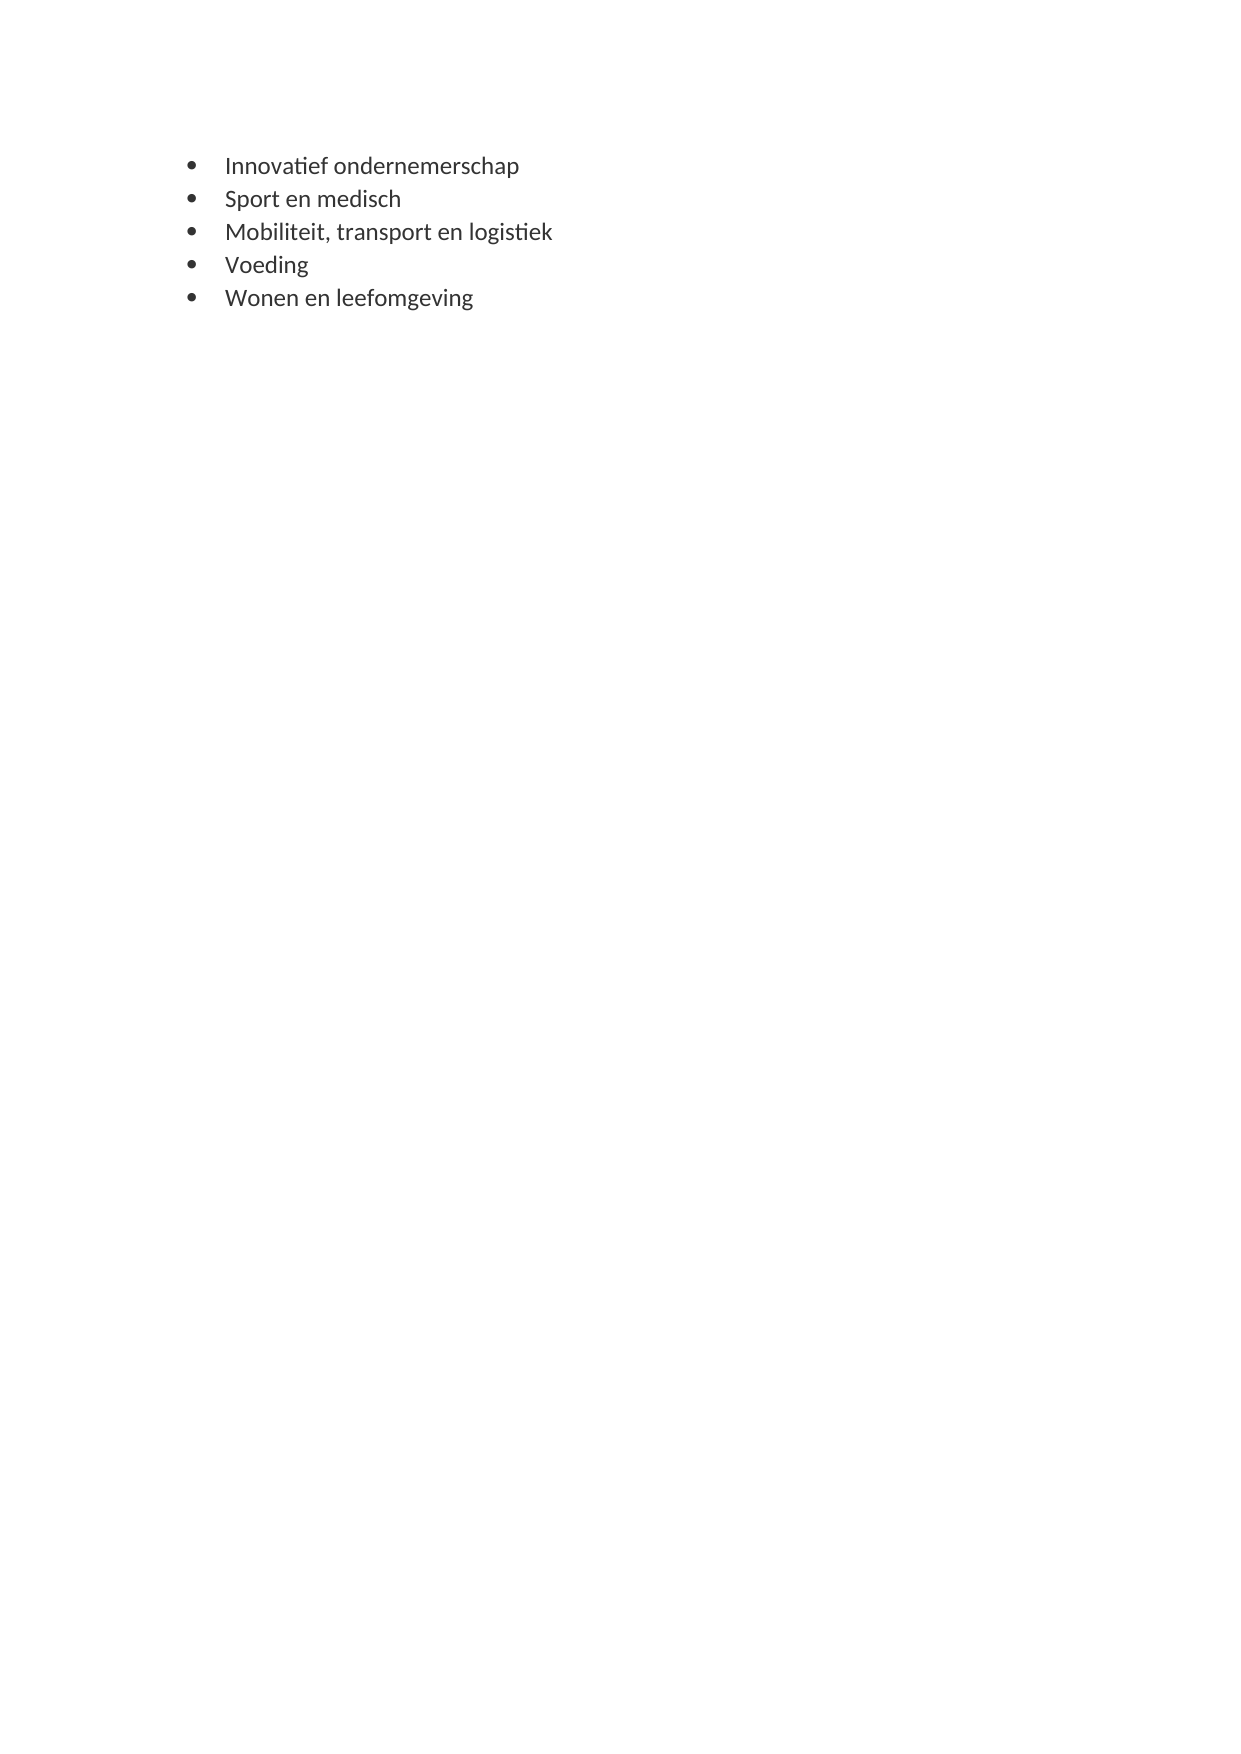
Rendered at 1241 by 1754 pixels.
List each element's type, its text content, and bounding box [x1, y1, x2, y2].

list Mobiliteit, transport en logistiek [187, 216, 1090, 246]
list Innovatief ondernemerschap [187, 150, 1090, 181]
list Wonen en leefomgeving [187, 282, 1090, 312]
list Voeding [187, 249, 1090, 279]
list Sport en medisch [187, 183, 1090, 213]
